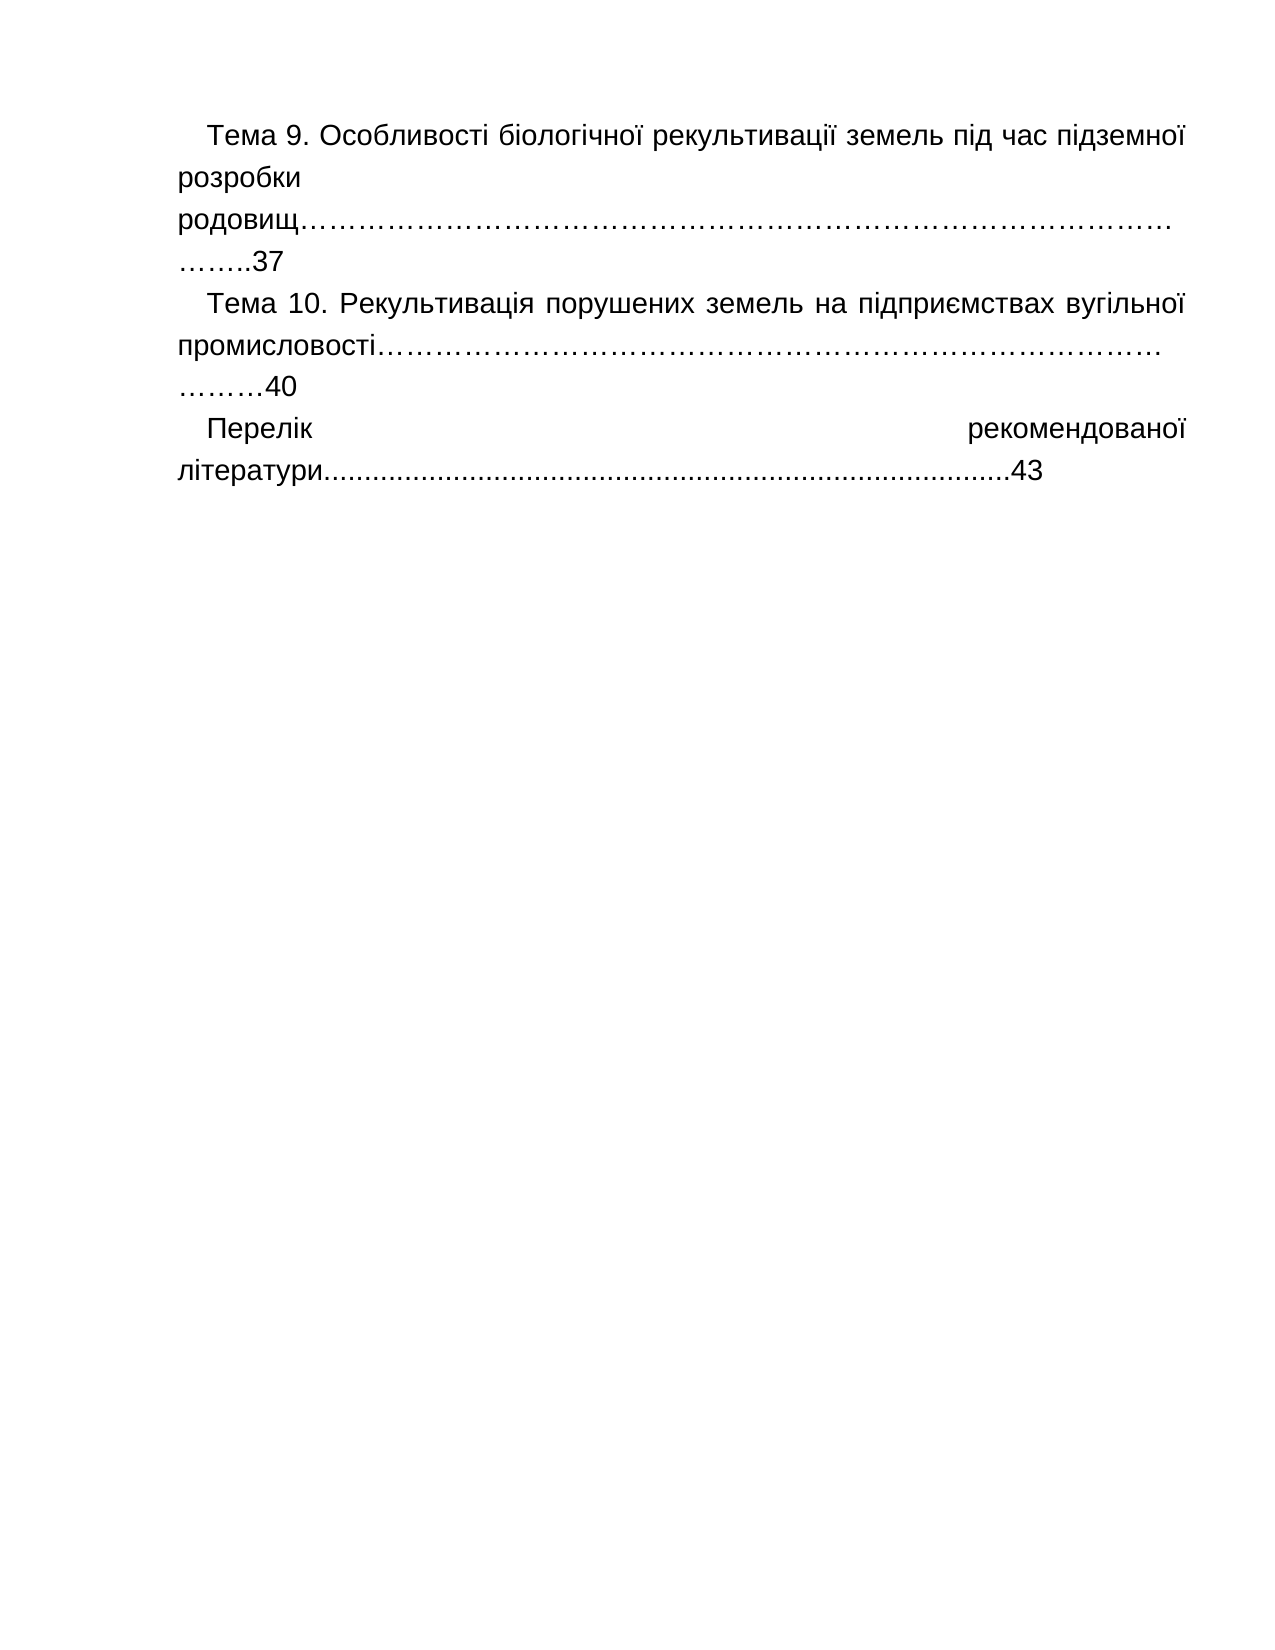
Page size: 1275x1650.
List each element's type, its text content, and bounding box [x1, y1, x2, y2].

text Перелік рекомендованої літератури.....................................................................................43 [177, 411, 1186, 487]
text Тема 9. Особливості біологічної рекультивації земель під час підземної розробки родовищ……………………………………………………………………………………..37 [177, 118, 1186, 277]
text Тема 10. Рекультивація порушених земель на підприємствах вугільної промисловості………………………………………………………………………………40 [177, 286, 1186, 403]
